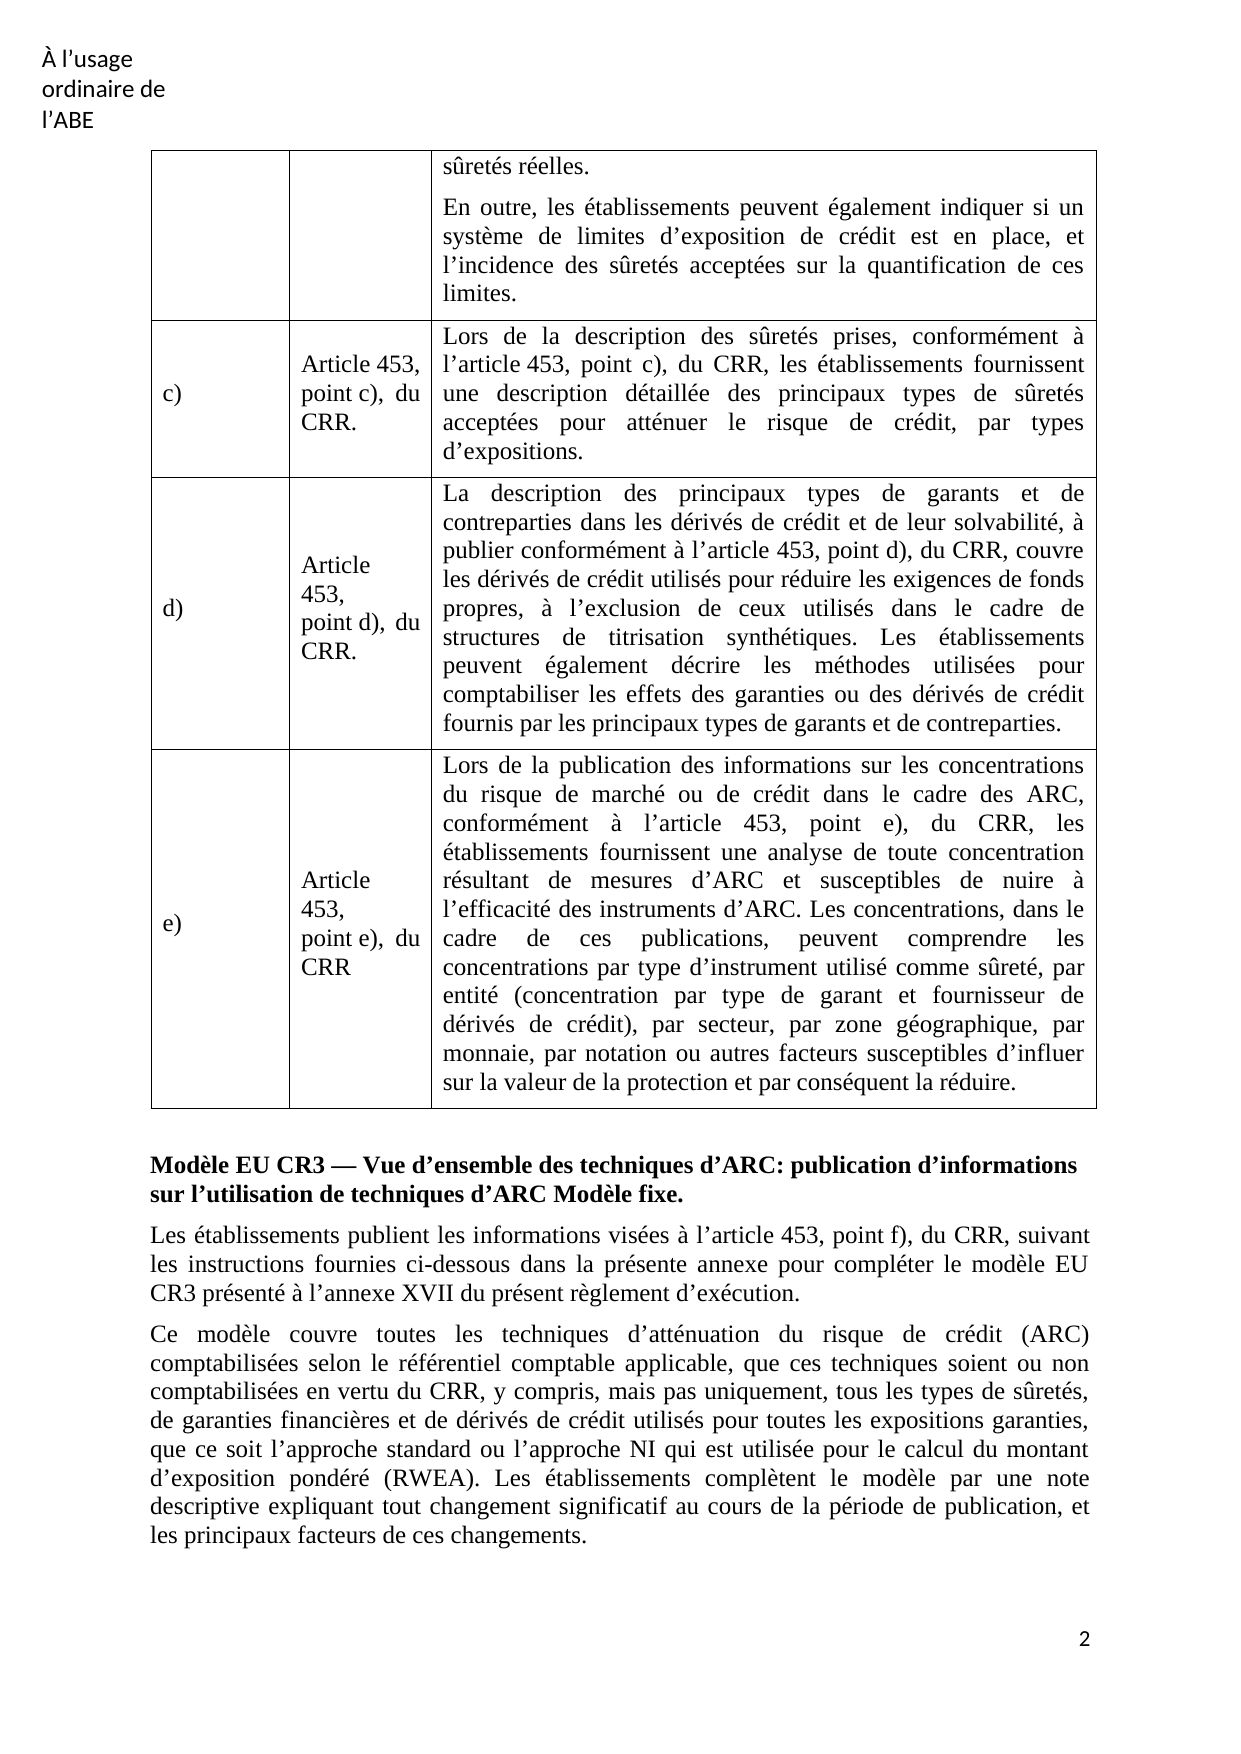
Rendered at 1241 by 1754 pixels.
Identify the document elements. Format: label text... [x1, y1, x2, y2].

table_cell Lors de la publication des informations sur les concentrations du risque de marché ou de crédit dans le cadre des ARC, conformément à l’article 453, point e), du CRR, les établissements fournissent une analyse de toute concentration résultant de mesures d’ARC et susceptibles de nuire à l’efficacité des instruments d’ARC. Les concentrations, dans le cadre de ces publications, peuvent comprendre les concentrations par type d’instrument utilisé comme sûreté, par entité (concentration par type de garant et fournisseur de dérivés de crédit), par secteur, par zone géographique, par monnaie, par notation ou autres facteurs susceptibles d’influer sur la valeur de la protection et par conséquent la réduire. [432, 750, 1096, 1108]
table_cell Lors de la description des sûretés prises, conformément à l’article 453, point c), du CRR, les établissements fournissent une description détaillée des principaux types de sûretés acceptées pour atténuer le risque de crédit, par types d’expositions. [432, 321, 1096, 477]
table_cell Article 453, point e), du CRR [290, 750, 431, 1108]
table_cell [290, 151, 431, 320]
text Les établissements publient les informations visées à l’article 453, point f), du CRR, suivant les instructions fournies ci-dessous dans la présente annexe pour compléter le modèle EU CR3 présenté à l’annexe XVII du présent règlement d’exécution. [150, 1220, 1090, 1306]
text Ce modèle couvre toutes les techniques d’atténuation du risque de crédit (ARC) comptabilisées selon le référentiel comptable applicable, que ces techniques soient ou non comptabilisées en vertu du CRR, y compris, mais pas uniquement, tous les types de sûretés, de garanties financières et de dérivés de crédit utilisés pour toutes les expositions garanties, que ce soit l’approche standard ou l’approche NI qui est utilisée pour le calcul du montant d’exposition pondéré (RWEA). Les établissements complètent le modèle par une note descriptive expliquant tout changement significatif au cours de la période de publication, et les principaux facteurs de ces changements. [150, 1319, 1090, 1549]
table_cell La description des principaux types de garants et de contreparties dans les dérivés de crédit et de leur solvabilité, à publier conformément à l’article 453, point d), du CRR, couvre les dérivés de crédit utilisés pour réduire les exigences de fonds propres, à l’exclusion de ceux utilisés dans le cadre de structures de titrisation synthétiques. Les établissements peuvent également décrire les méthodes utilisées pour comptabiliser les effets des garanties ou des dérivés de crédit fournis par les principaux types de garants et de contreparties. [432, 478, 1096, 749]
table_cell e) [152, 750, 289, 1108]
table_cell b) [152, 151, 289, 320]
table_cell c) [152, 321, 289, 477]
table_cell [432, 151, 1096, 320]
text Modèle EU CR3 — Vue d’ensemble des techniques d’ARC: publication d’informations sur l’utilisation de techniques d’ARC Modèle fixe. [150, 1150, 1090, 1208]
table_cell d) [152, 478, 289, 749]
table_cell Article 453, point d), du CRR. [290, 478, 431, 749]
table_cell Article 453, point c), du CRR. [290, 321, 431, 477]
